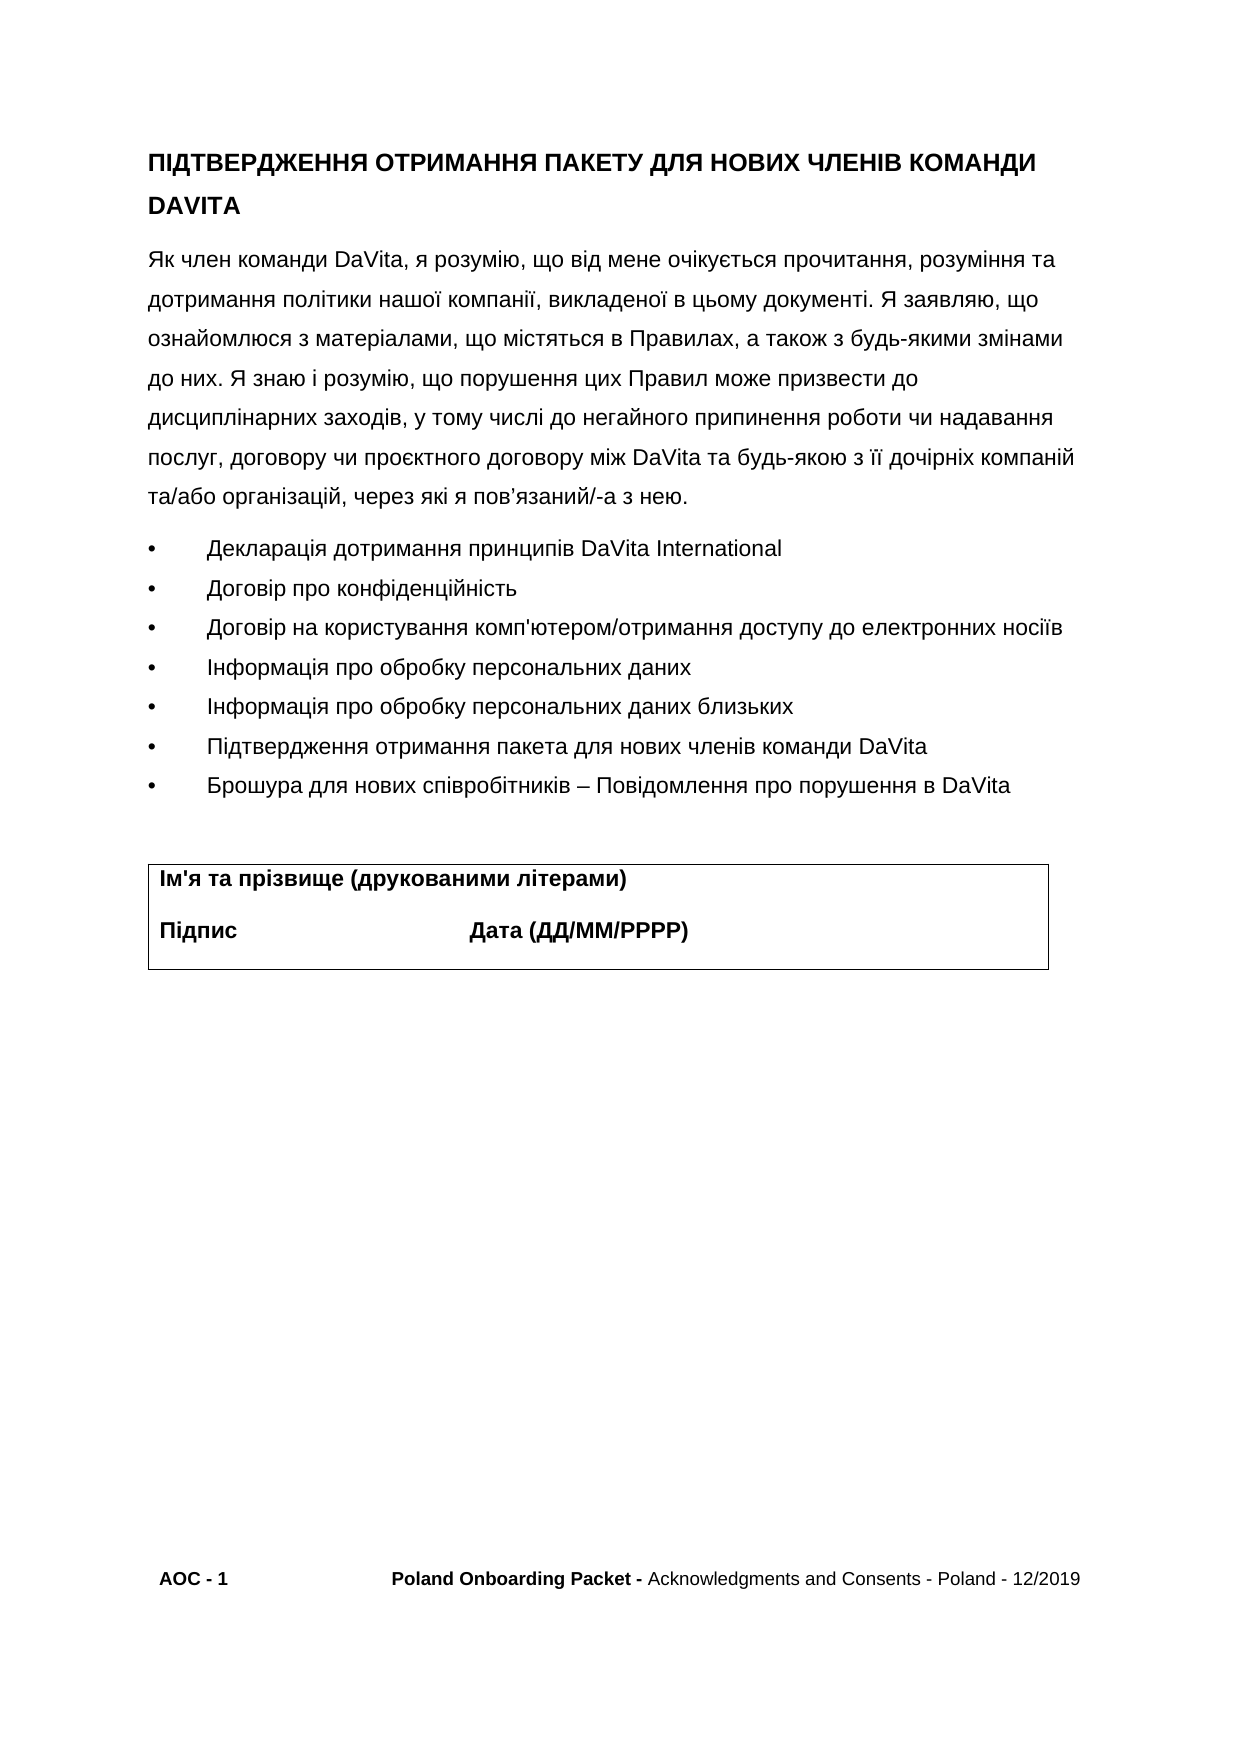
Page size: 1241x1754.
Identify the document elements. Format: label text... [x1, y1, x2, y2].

list Договір на користування комп'ютером/отримання доступу до електронних носіїв [148, 614, 1093, 641]
list Договір про конфіденційність [148, 575, 1093, 601]
list Декларація дотримання принципів DaVita International [148, 535, 1093, 562]
list Підтвердження отримання пакета для нових членів команди DaVita [148, 733, 1093, 759]
list Інформація про обробку персональних даних близьких [148, 693, 1093, 719]
table_header Ім'я та прізвище (друкованими літерами) [149, 865, 1048, 917]
table_cell Дата (ДД/MM/РРРР) [458, 917, 1048, 968]
text ПІДТВЕРДЖЕННЯ ОТРИМАННЯ ПАКЕТУ ДЛЯ НОВИХ ЧЛЕНІВ КОМАНДИ DAVITA [148, 148, 1093, 219]
list Брошура для нових співробітників – Повідомлення про порушення в DaVita [148, 772, 1093, 798]
text Як член команди DaVita, я розумію, що від мене очікується прочитання, розуміння та дотримання політики нашої компанії, викладеної в цьому документі. Я заявляю, що ознайомлюся з матеріалами, що містяться в Правилах, а також з будь-якими змінами до них. Я знаю і розумію, що порушення цих Правил може призвести до дисциплінарних заходів, у тому числі до негайного припинення роботи чи надавання послуг, договору чи проєктного договору між DaVita та будь-якою з її дочірніх компаній та/або організацій, через які я пов’язаний/-а з нею. [148, 246, 1093, 509]
list Інформація про обробку персональних даних [148, 654, 1093, 680]
table_cell Підпис [149, 917, 458, 968]
